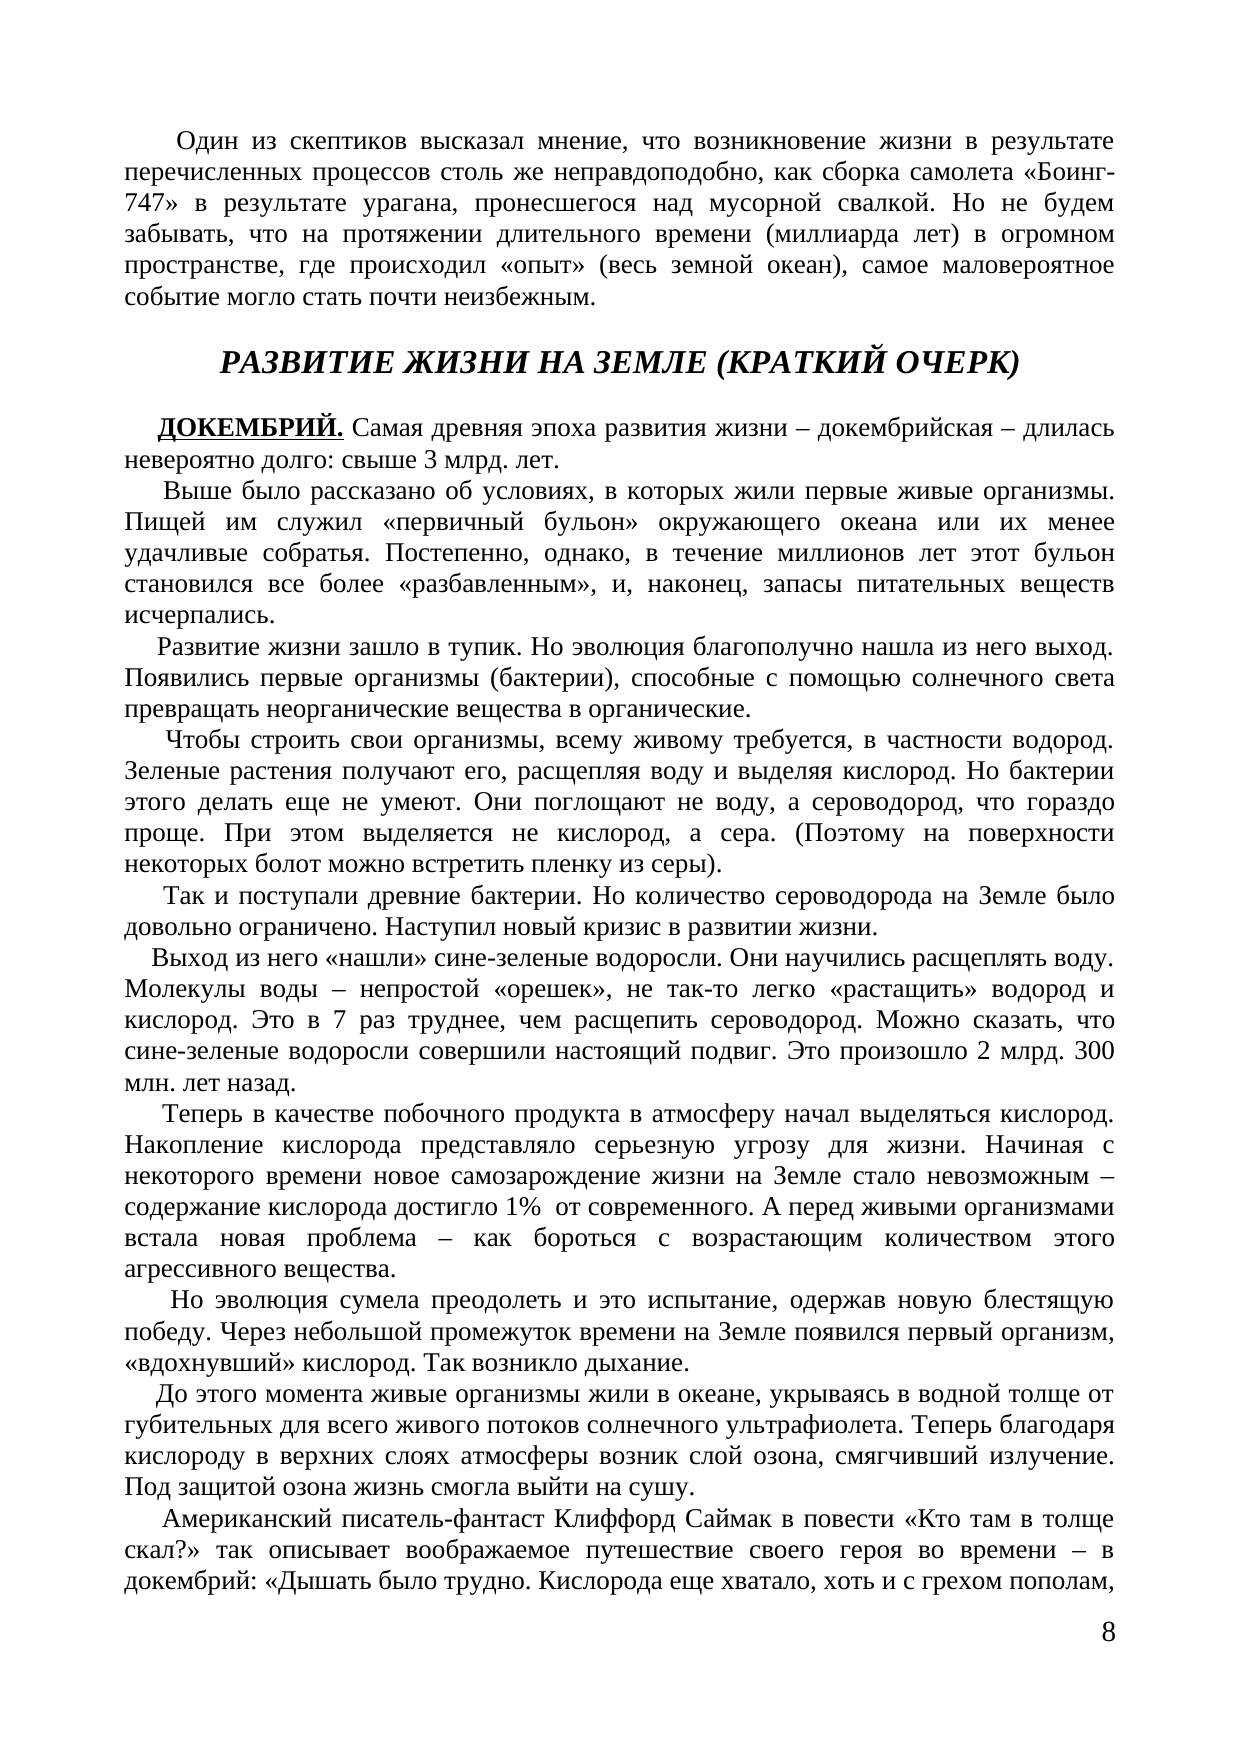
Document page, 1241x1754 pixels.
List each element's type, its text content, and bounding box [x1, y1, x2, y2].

text Так и поступали древние бактерии. Но количество сероводорода на Земле было довольно ограничено. Наступил новый кризис в развитии жизни. [124, 879, 1116, 941]
text Но эволюция сумела преодолеть и это испытание, одержав новую блестящую победу. Через небольшой промежуток времени на Земле появился первый организм, «вдохнувший» кислород. Так возникло дыхание. [124, 1284, 1116, 1377]
subtitle Развитие жизни на земле (КРАТКИЙ ОЧЕРК) [124, 342, 1116, 380]
text Один из скептиков высказал мнение, что возникновение жизни в результате перечисленных процессов столь же неправдоподобно, как сборка самолета «Боинг-747» в результате урагана, пронесшегося над мусорной свалкой. Но не будем забывать, что на протяжении длительного времени (миллиарда лет) в огромном пространстве, где происходил «опыт» (весь земной океан), самое маловероятное событие могло стать почти неизбежным. [124, 124, 1116, 311]
text Теперь в качестве побочного продукта в атмосферу начал выделяться кислород. Накопление кислорода представляло серьезную угрозу для жизни. Начиная с некоторого времени новое самозарождение жизни на Земле стало невозможным – содержание кислорода достигло 1% от современного. А перед живыми организмами встала новая проблема – как бороться с возрастающим количеством этого агрессивного вещества. [124, 1097, 1116, 1284]
text Выше было рассказано об условиях, в которых жили первые живые организмы. Пищей им служил «первичный бульон» окружающего океана или их менее удачливые собратья. Постепенно, однако, в течение миллионов лет этот бульон становился все более «разбавленным», и, наконец, запасы питательных веществ исчерпались. [124, 474, 1116, 629]
text Выход из него «нашли» сине-зеленые водоросли. Они научились расщеплять воду. Молекулы воды – непростой «орешек», не так-то легко «растащить» водород и кислород. Это в 7 раз труднее, чем расщепить сероводород. Можно сказать, что сине-зеленые водоросли совершили настоящий подвиг. Это произошло 2 млрд. 300 млн. лет назад. [124, 941, 1116, 1097]
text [124, 1502, 1116, 1595]
text До этого момента живые организмы жили в океане, укрываясь в водной толще от губительных для всего живого потоков солнечного ультрафиолета. Теперь благодаря кислороду в верхних слоях атмосферы возник слой озона, смягчивший излучение. Под защитой озона жизнь смогла выйти на сушу. [124, 1377, 1116, 1502]
text Чтобы строить свои организмы, всему живому требуется, в частности водород. Зеленые растения получают его, расщепляя воду и выделяя кислород. Но бактерии этого делать еще не умеют. Они поглощают не воду, а сероводород, что гораздо проще. При этом выделяется не кислород, а сера. (Поэтому на поверхности некоторых болот можно встретить пленку из серы). [124, 723, 1116, 879]
text Развитие жизни зашло в тупик. Но эволюция благополучно нашла из него выход. Появились первые организмы (бактерии), способные с помощью солнечного света превращать неорганические вещества в органические. [124, 629, 1116, 723]
text Докембрий. Самая древняя эпоха развития жизни – докембрийская – длилась невероятно долго: свыше 3 млрд. лет. [124, 412, 1116, 474]
